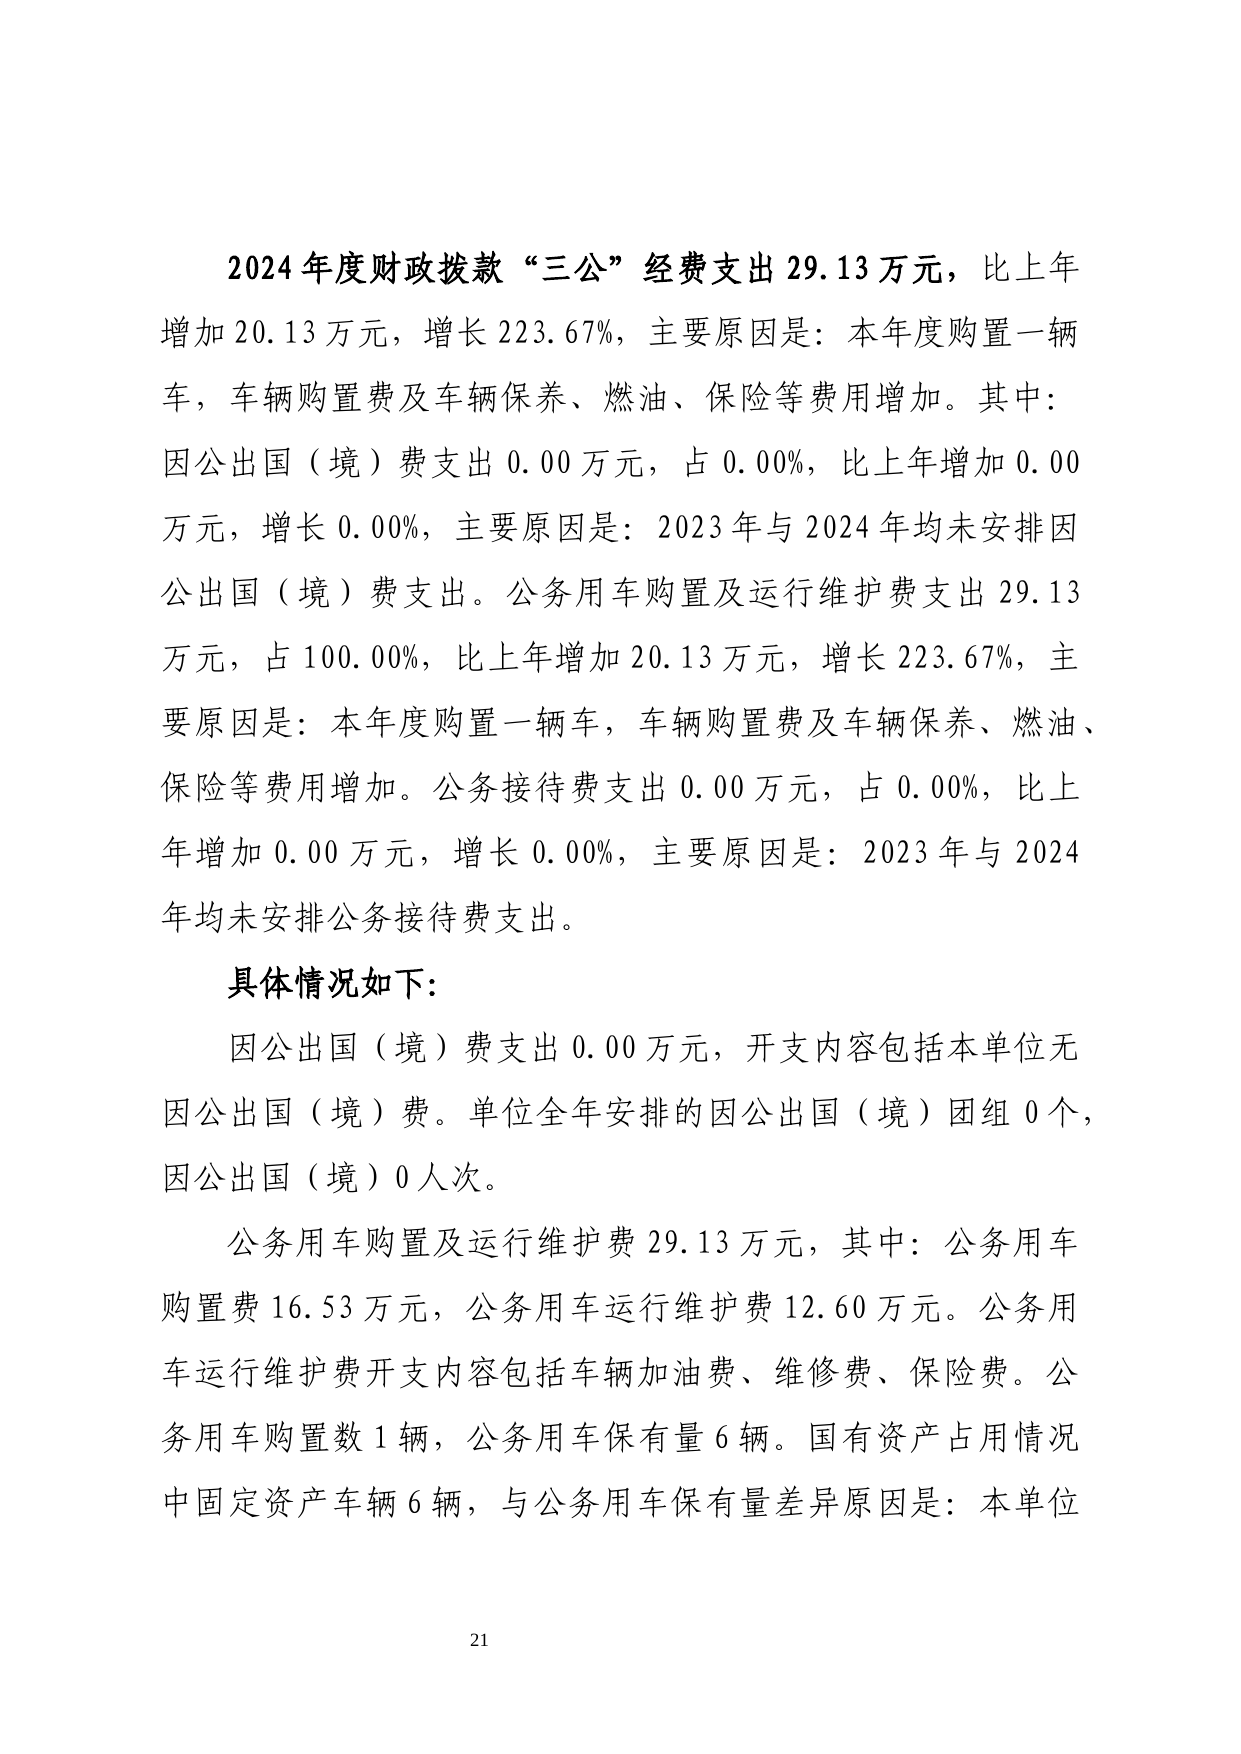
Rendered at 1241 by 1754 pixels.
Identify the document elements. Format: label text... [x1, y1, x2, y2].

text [159, 1208, 1081, 1533]
text 2024年度财政拨款“三公”经费支出29.13万元，比上年增加20.13万元，增长223.67%，主要原因是：本年度购置一辆车，车辆购置费及车辆保养、燃油、保险等费用增加。其中：因公出国（境）费支出0.00万元，占0.00%，比上年增加0.00万元，增长0.00%，主要原因是：2023年与2024年均未安排因公出国（境）费支出。公务用车购置及运行维护费支出29.13万元，占100.00%，比上年增加20.13万元，增长223.67%，主要原因是：本年度购置一辆车，车辆购置费及车辆保养、燃油、保险等费用增加。公务接待费支出0.00万元，占0.00%，比上年增加0.00万元，增长0.00%，主要原因是：2023年与2024年均未安排公务接待费支出。 [159, 233, 1081, 948]
text 因公出国（境）费支出0.00万元，开支内容包括本单位无因公出国（境）费。单位全年安排的因公出国（境）团组0个，因公出国（境）0人次。 [159, 1013, 1081, 1208]
text 具体情况如下： [159, 948, 1081, 1013]
